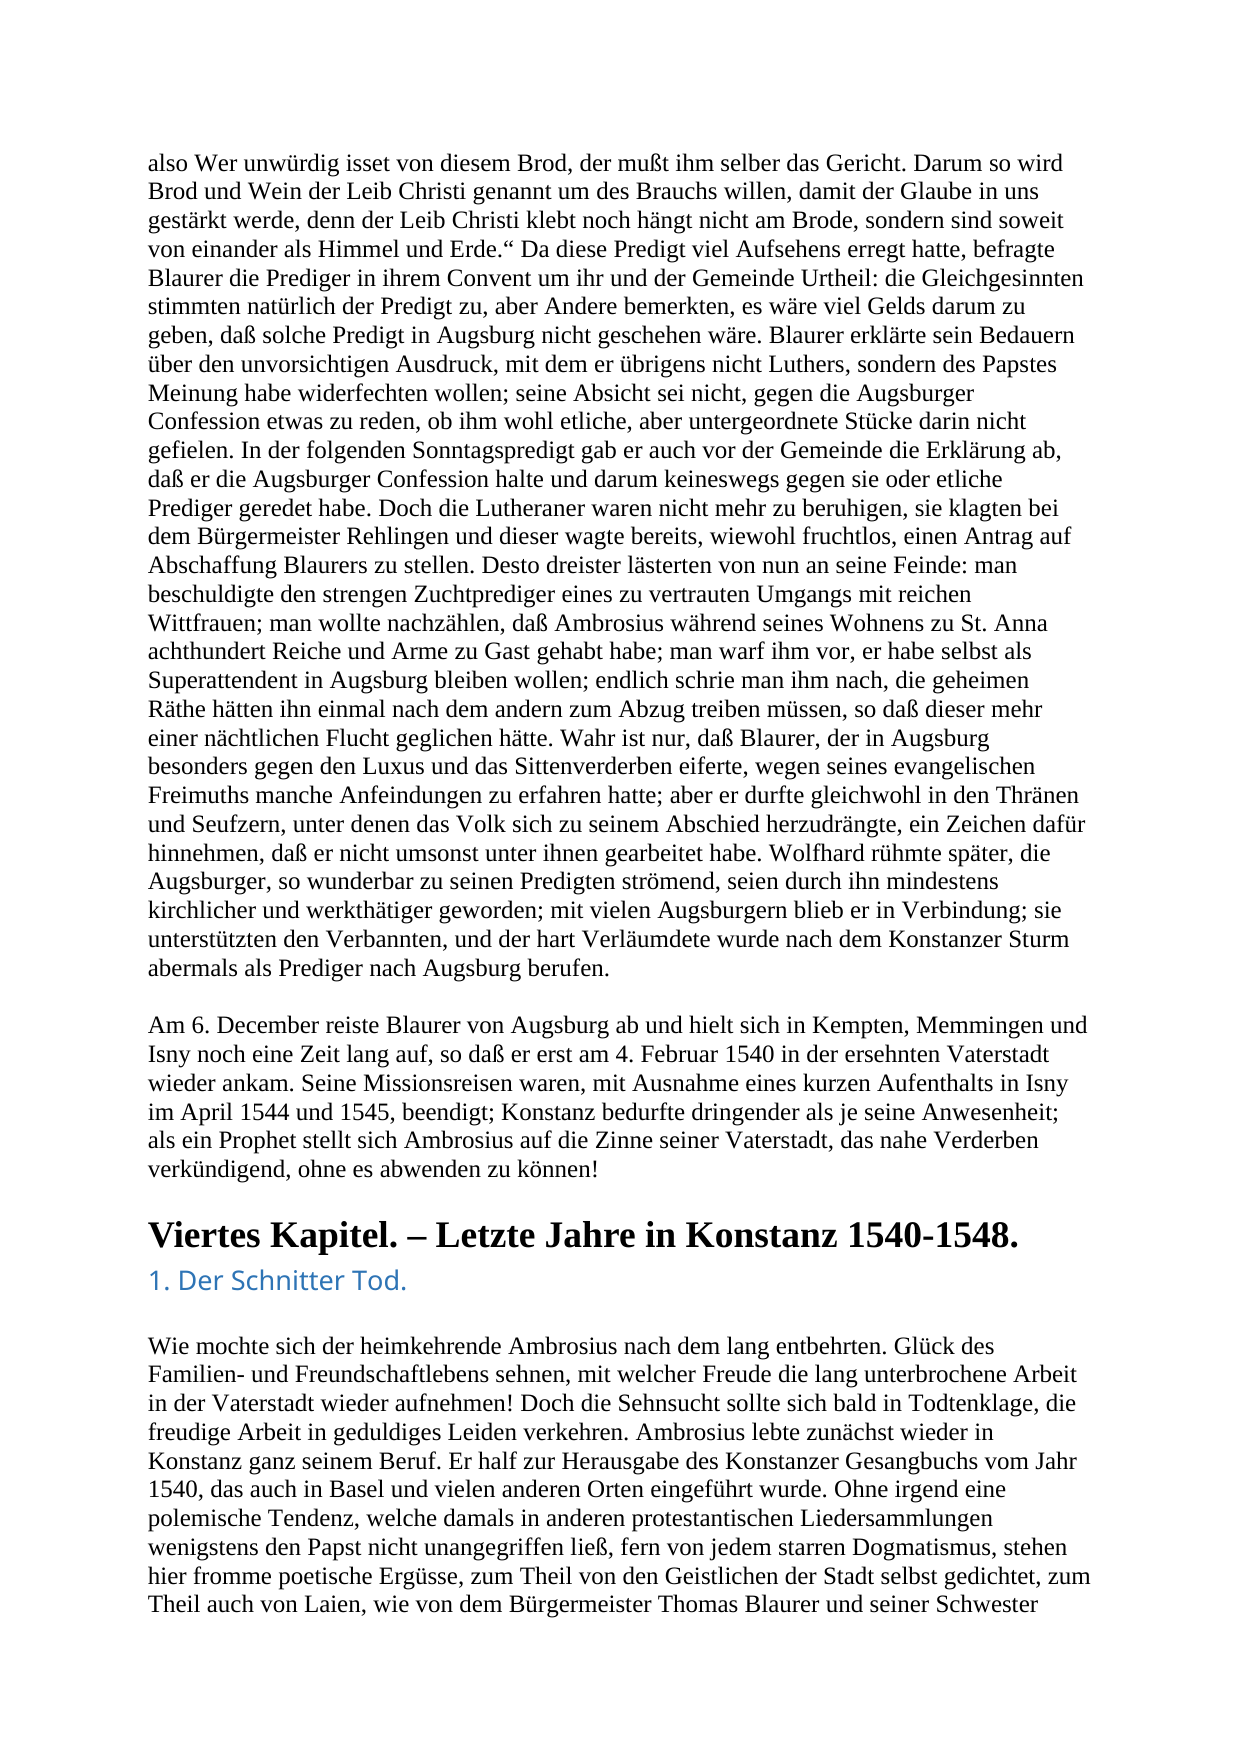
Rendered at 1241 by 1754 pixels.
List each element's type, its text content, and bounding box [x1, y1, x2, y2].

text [148, 1331, 1093, 1618]
text Am 6. December reiste Blaurer von Augsburg ab und hielt sich in Kempten, Memmingen und Isny noch eine Zeit lang auf, so daß er erst am 4. Februar 1540 in der ersehnten Vaterstadt wieder ankam. Seine Missionsreisen waren, mit Ausnahme eines kurzen Aufenthalts in Isny im April 1544 und 1545, beendigt; Konstanz bedurfte dringender als je seine Anwesenheit; als ein Prophet stellt sich Ambrosius auf die Zinne seiner Vaterstadt, das nahe Verderben verkündigend, ohne es abwenden zu können! [148, 1011, 1093, 1183]
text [148, 148, 1093, 981]
subtitle Viertes Kapitel. – Letzte Jahre in Konstanz 1540-1548. [148, 1212, 1093, 1255]
subtitle 1. Der Schnitter Tod. [148, 1262, 1093, 1299]
